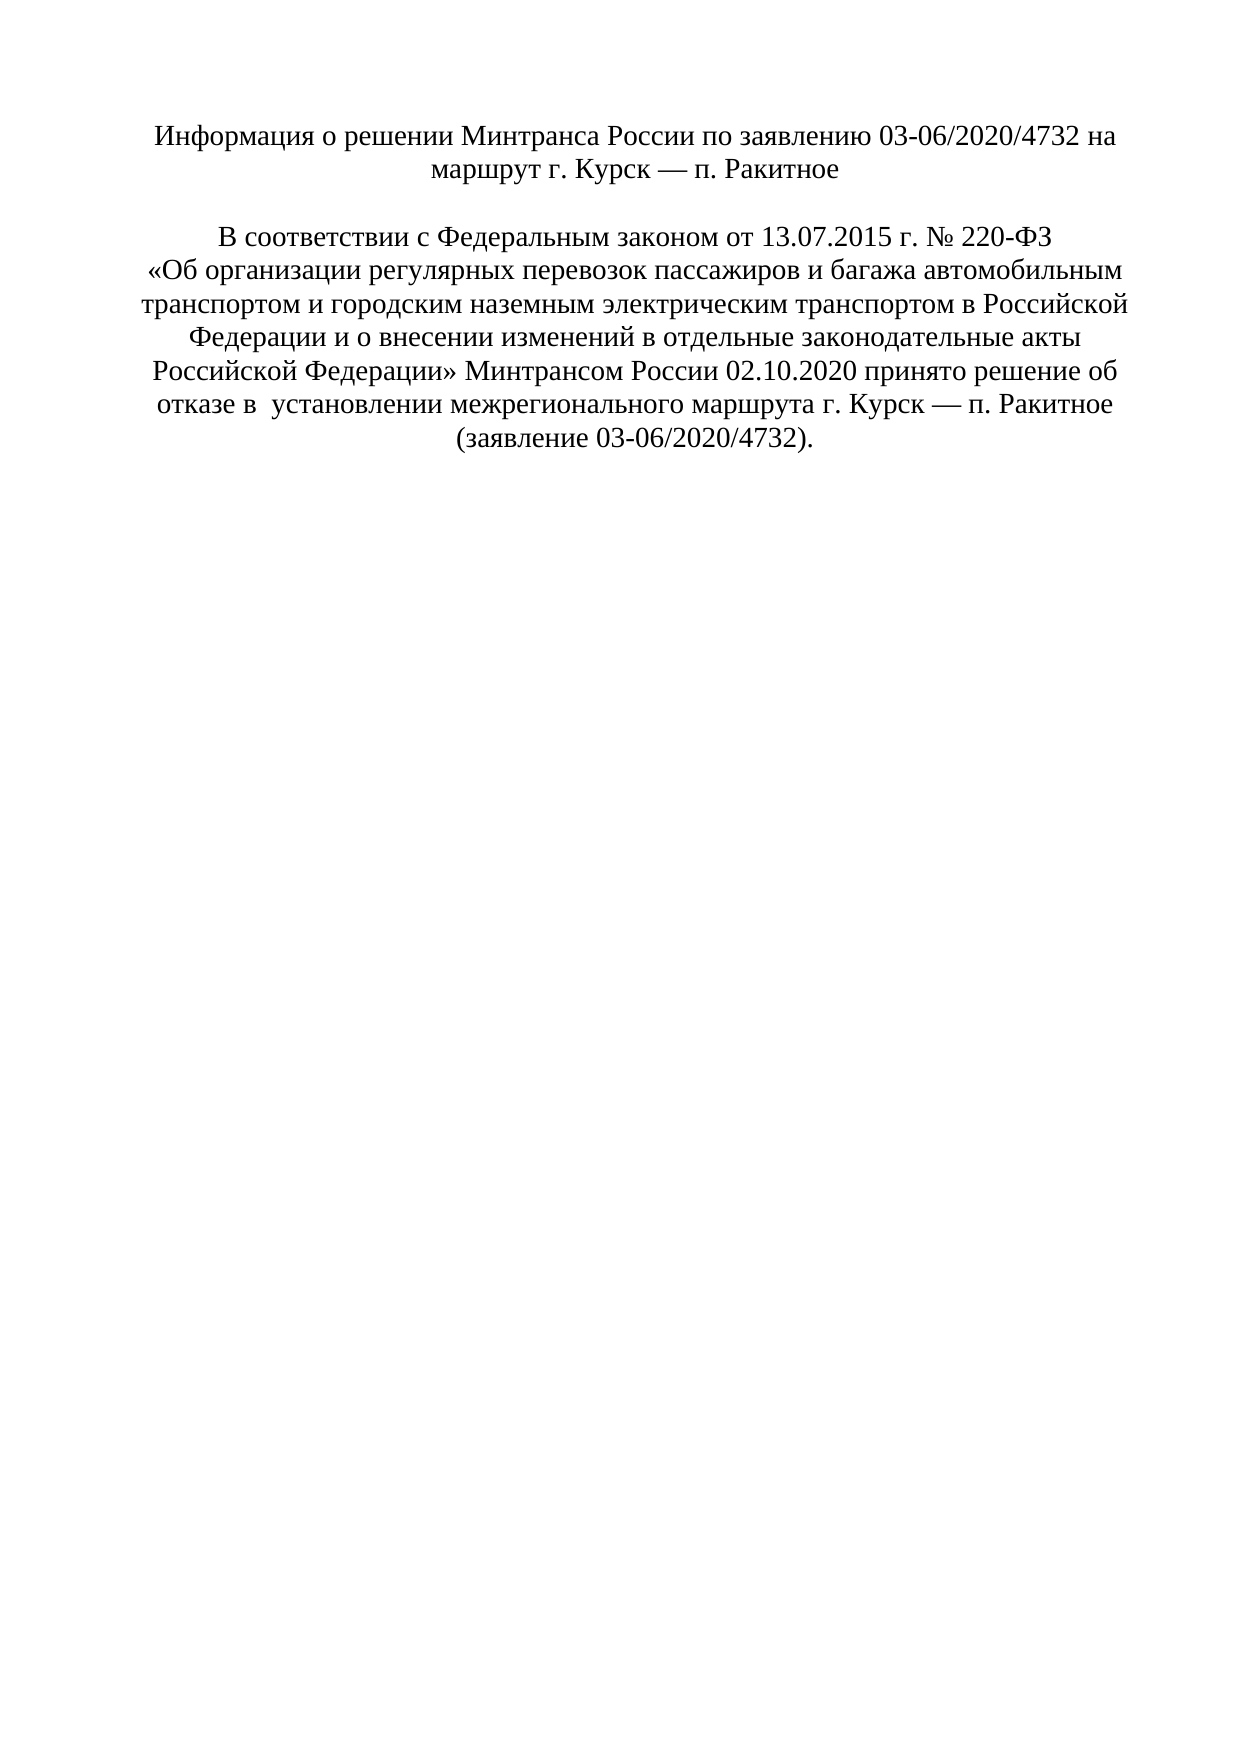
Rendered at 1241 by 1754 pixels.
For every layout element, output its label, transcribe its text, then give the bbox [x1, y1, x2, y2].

text В соответствии с Федеральным законом от 13.07.2015 г. № 220-ФЗ «Об организации регулярных перевозок пассажиров и багажа автомобильным транспортом и городским наземным электрическим транспортом в Российской Федерации и о внесении изменений в отдельные законодательные акты Российской Федерации» Минтрансом России 02.10.2020 принято решение об отказе в установлении межрегионального маршрута г. Курск — п. Ракитное (заявление 03-06/2020/4732). [118, 219, 1152, 453]
text Информация о решении Минтранса России по заявлению 03-06/2020/4732 на маршрут г. Курск — п. Ракитное [118, 118, 1152, 185]
